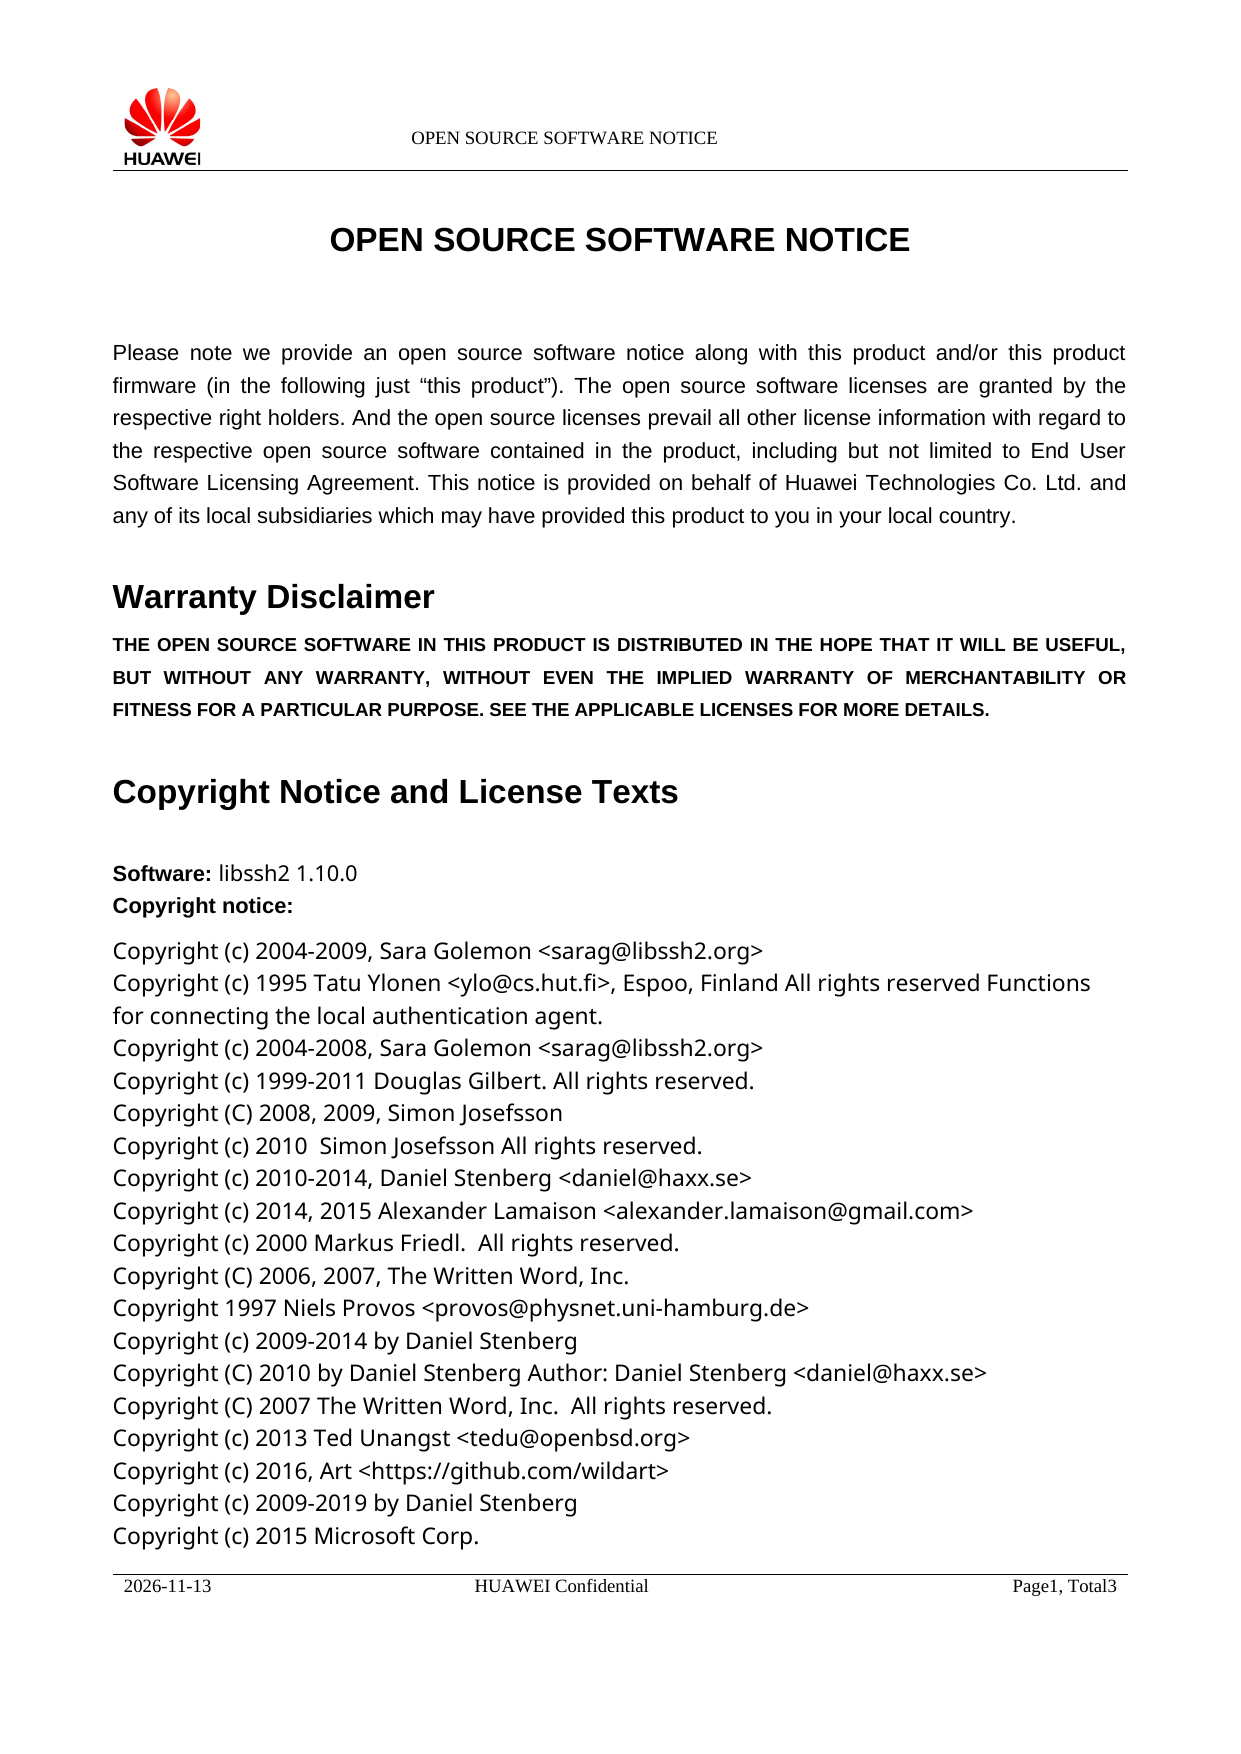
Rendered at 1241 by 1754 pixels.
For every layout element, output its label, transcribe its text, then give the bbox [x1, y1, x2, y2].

picture [124, 88, 201, 165]
text OPEN SOURCE SOFTWARE NOTICE [112, 206, 1128, 271]
text Warranty Disclaimer [112, 564, 1128, 629]
text Please note we provide an open source software notice along with this product and/or this product firmware (in the following just “this product”). The open source software licenses are granted by the respective right holders. And the open source licenses prevail all other license information with regard to the respective open source software contained in the product, including but not limited to End User Software Licensing Agreement. This notice is provided on behalf of Huawei Technologies Co. Ltd. and any of its local subsidiaries which may have provided this product to you in your local country. [112, 336, 1128, 531]
text Copyright Notice and License Texts [112, 759, 1128, 824]
text Copyright notice: [112, 889, 1128, 921]
title Software: libssh2 1.10.0 [112, 856, 1128, 889]
text The open source software in this product is distributed in the hope that it will be useful, but WITHOUT ANY WARRANTY, without even the implied warranty of MERCHANTABILITY or FITNESS FOR A PARTICULAR PURPOSE. See the applicable licenses for more details. [112, 629, 1128, 726]
